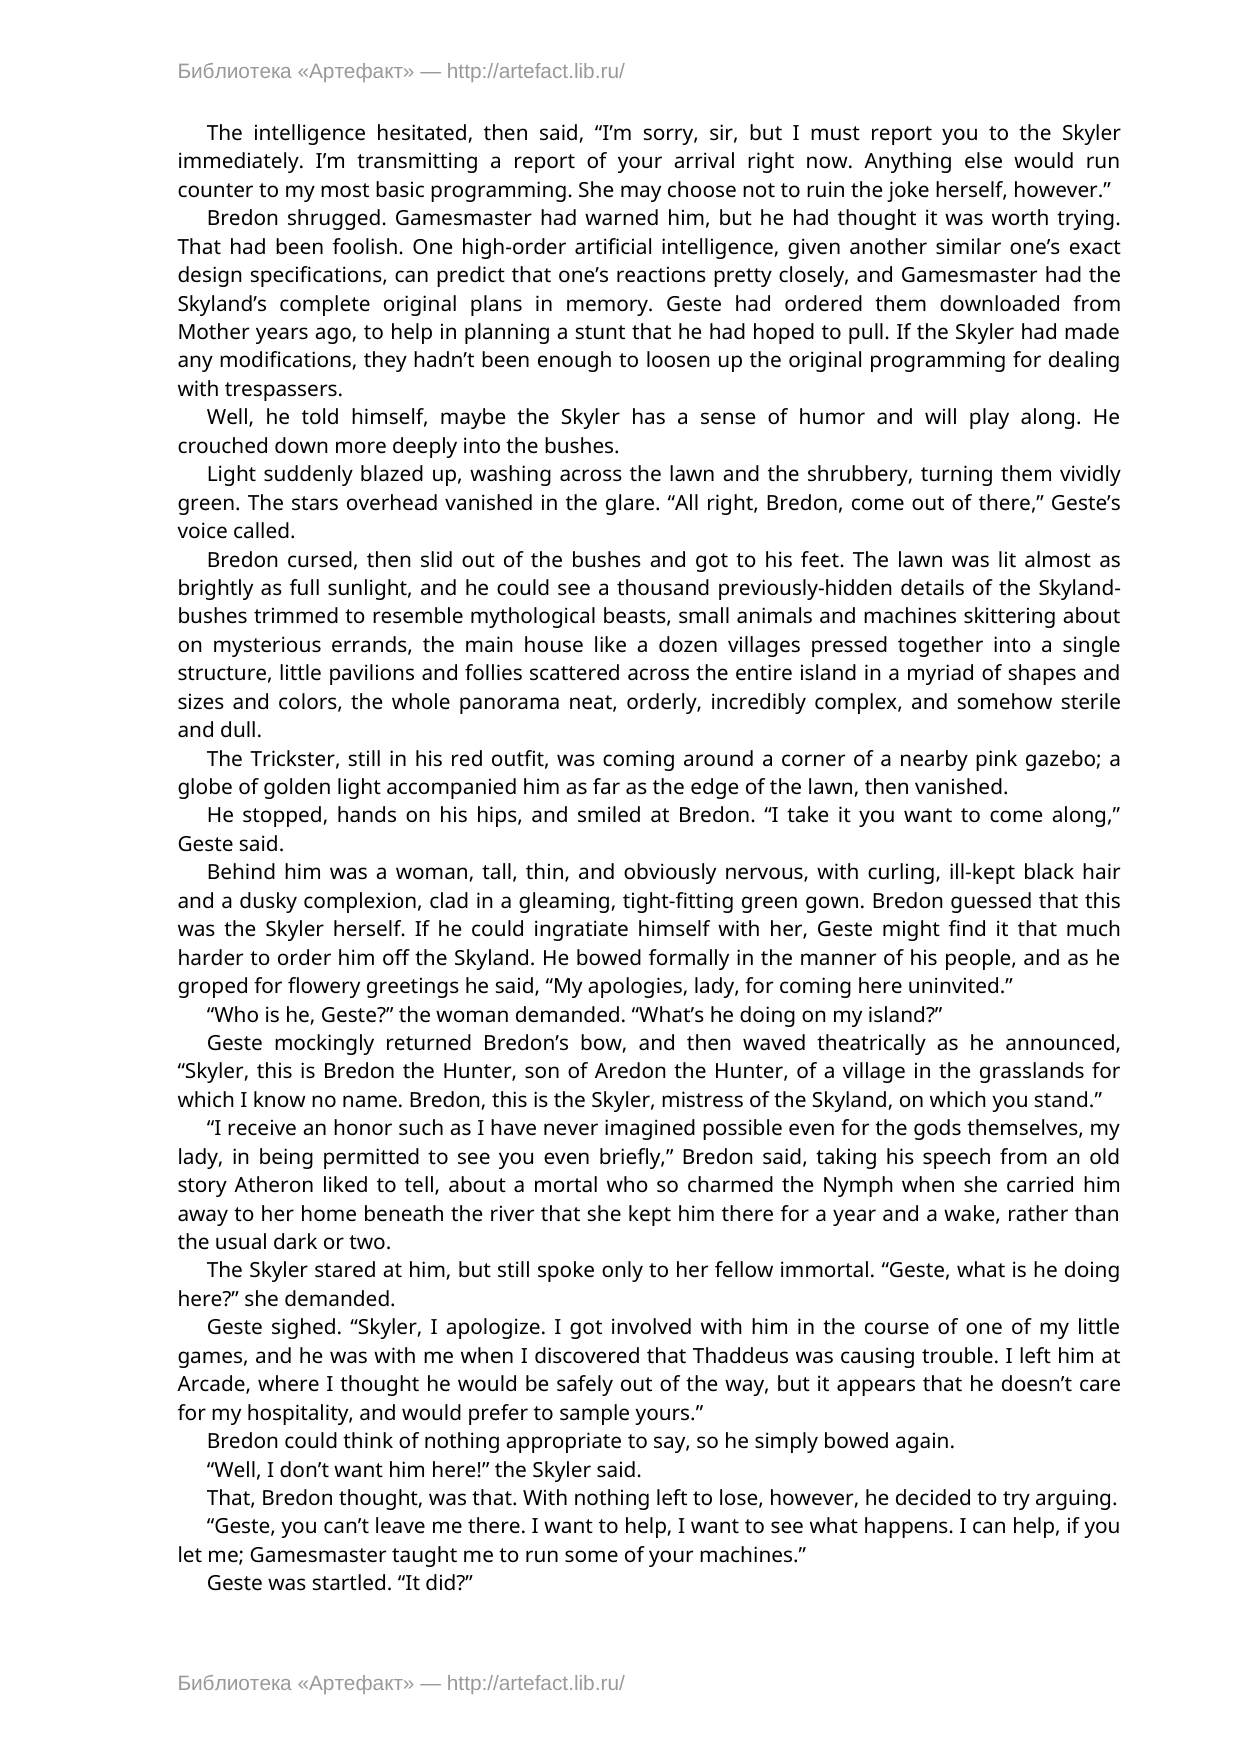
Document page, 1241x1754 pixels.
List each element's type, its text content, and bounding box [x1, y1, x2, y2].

text Well, he told himself, maybe the Skyler has a sense of humor and will play along. He crouched down more deeply into the bushes. [177, 402, 1122, 459]
text “Who is he, Geste?” the woman demanded. “What’s he doing on my island?” [177, 1000, 1122, 1028]
text The Trickster, still in his red outfit, was coming around a corner of a nearby pink gazebo; a globe of golden light accompanied him as far as the edge of the lawn, then vanished. [177, 744, 1122, 801]
text Behind him was a woman, tall, thin, and obviously nervous, with curling, ill-kept black hair and a dusky complexion, clad in a gleaming, tight-fitting green gown. Bredon guessed that this was the Skyler herself. If he could ingratiate himself with her, Geste might find it that much harder to order him off the Skyland. He bowed formally in the manner of his people, and as he groped for flowery greetings he said, “My apologies, lady, for coming here uninvited.” [177, 857, 1122, 1000]
text Bredon cursed, then slid out of the bushes and got to his feet. The lawn was lit almost as brightly as full sunlight, and he could see a thousand previously-hidden details of the Skyland-bushes trimmed to resemble mythological beasts, small animals and machines skittering about on mysterious errands, the main house like a dozen villages pressed together into a single structure, little pavilions and follies scattered across the entire island in a myriad of shapes and sizes and colors, the whole panorama neat, orderly, incredibly complex, and somehow sterile and dull. [177, 545, 1122, 744]
text “Well, I don’t want him here!” the Skyler said. [177, 1455, 1122, 1483]
text Light suddenly blazed up, washing across the lawn and the shrubbery, turning them vividly green. The stars overhead vanished in the glare. “All right, Bredon, come out of there,” Geste’s voice called. [177, 459, 1122, 545]
text The intelligence hesitated, then said, “I’m sorry, sir, but I must report you to the Skyler immediately. I’m transmitting a report of your arrival right now. Anything else would run counter to my most basic programming. She may choose not to ruin the joke herself, however.” [177, 118, 1122, 203]
text Bredon could think of nothing appropriate to say, so he simply bowed again. [177, 1426, 1122, 1455]
text “Geste, you can’t leave me there. I want to help, I want to see what happens. I can help, if you let me; Gamesmaster taught me to run some of your machines.” [177, 1512, 1122, 1568]
text Bredon shrugged. Gamesmaster had warned him, but he had thought it was worth trying. That had been foolish. One high-order artificial intelligence, given another similar one’s exact design specifications, can predict that one’s reactions pretty closely, and Gamesmaster had the Skyland’s complete original plans in memory. Geste had ordered them downloaded from Mother years ago, to help in planning a stunt that he had hoped to pull. If the Skyler had made any modifications, they hadn’t been enough to loosen up the original programming for dealing with trespassers. [177, 203, 1122, 402]
text He stopped, hands on his hips, and smiled at Bredon. “I take it you want to come along,” Geste said. [177, 801, 1122, 857]
text Geste was startled. “It did?” [177, 1568, 1122, 1597]
text That, Bredon thought, was that. With nothing left to lose, however, he decided to try arguing. [177, 1483, 1122, 1512]
text The Skyler stared at him, but still spoke only to her fellow immortal. “Geste, what is he doing here?” she demanded. [177, 1256, 1122, 1312]
text Geste mockingly returned Bredon’s bow, and then waved theatrically as he announced, “Skyler, this is Bredon the Hunter, son of Aredon the Hunter, of a village in the grasslands for which I know no name. Bredon, this is the Skyler, mistress of the Skyland, on which you stand.” [177, 1028, 1122, 1113]
text Geste sighed. “Skyler, I apologize. I got involved with him in the course of one of my little games, and he was with me when I discovered that Thaddeus was causing trouble. I left him at Arcade, where I thought he would be safely out of the way, but it appears that he doesn’t care for my hospitality, and would prefer to sample yours.” [177, 1312, 1122, 1426]
text “I receive an honor such as I have never imagined possible even for the gods themselves, my lady, in being permitted to see you even briefly,” Bredon said, taking his speech from an old story Atheron liked to tell, about a mortal who so charmed the Nymph when she carried him away to her home beneath the river that she kept him there for a year and a wake, rather than the usual dark or two. [177, 1113, 1122, 1256]
